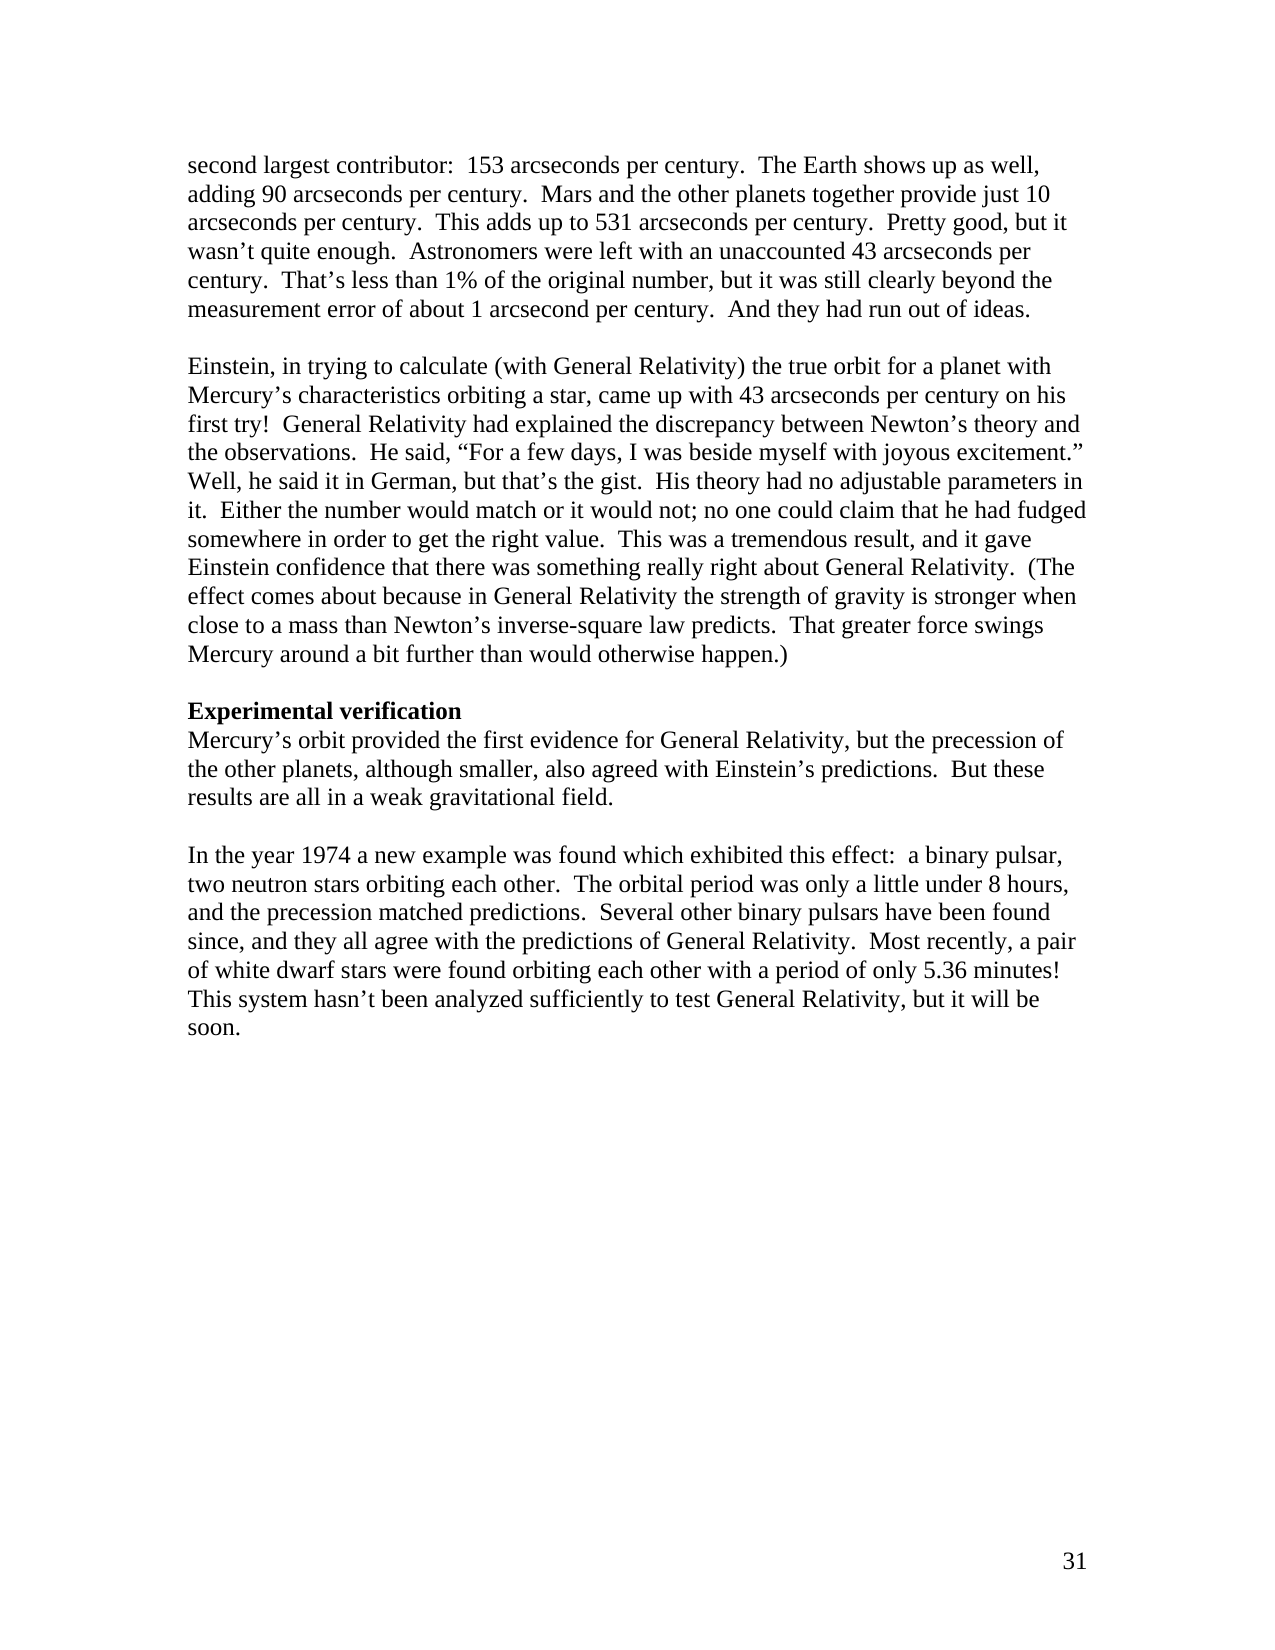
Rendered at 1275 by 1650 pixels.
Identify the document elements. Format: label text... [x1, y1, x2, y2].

text Experimental verification [187, 696, 1087, 725]
text Einstein, in trying to calculate (with General Relativity) the true orbit for a planet with Mercury’s characteristics orbiting a star, came up with 43 arcseconds per century on his first try! General Relativity had explained the discrepancy between ’s theory and the observations. He said, “For a few days, I was beside myself with joyous excitement.” Well, he said it in German, but that’s the gist. His theory had no adjustable parameters in it. Either the number would match or it would not; no one could claim that he had fudged somewhere in order to get the right value. This was a tremendous result, and it gave Einstein confidence that there was something really right about General Relativity. (The effect comes about because in General Relativity the strength of gravity is stronger when close to a mass than ’s inverse-square law predicts. That greater force swings Mercury around a bit further than would otherwise happen.) [187, 351, 1087, 667]
text Mercury’s orbit provided the first evidence for General Relativity, but the precession of the other planets, although smaller, also agreed with Einstein’s predictions. But these results are all in a weak gravitational field. [187, 725, 1087, 811]
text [187, 150, 1087, 322]
text In the year 1974 a new example was found which exhibited this effect: a binary pulsar, two neutron stars orbiting each other. The orbital period was only a little under 8 hours, and the precession matched predictions. Several other binary pulsars have been found since, and they all agree with the predictions of General Relativity. Most recently, a pair of white dwarf stars were found orbiting each other with a period of only 5.36 minutes! This system hasn’t been analyzed sufficiently to test General Relativity, but it will be soon. [187, 840, 1087, 1041]
